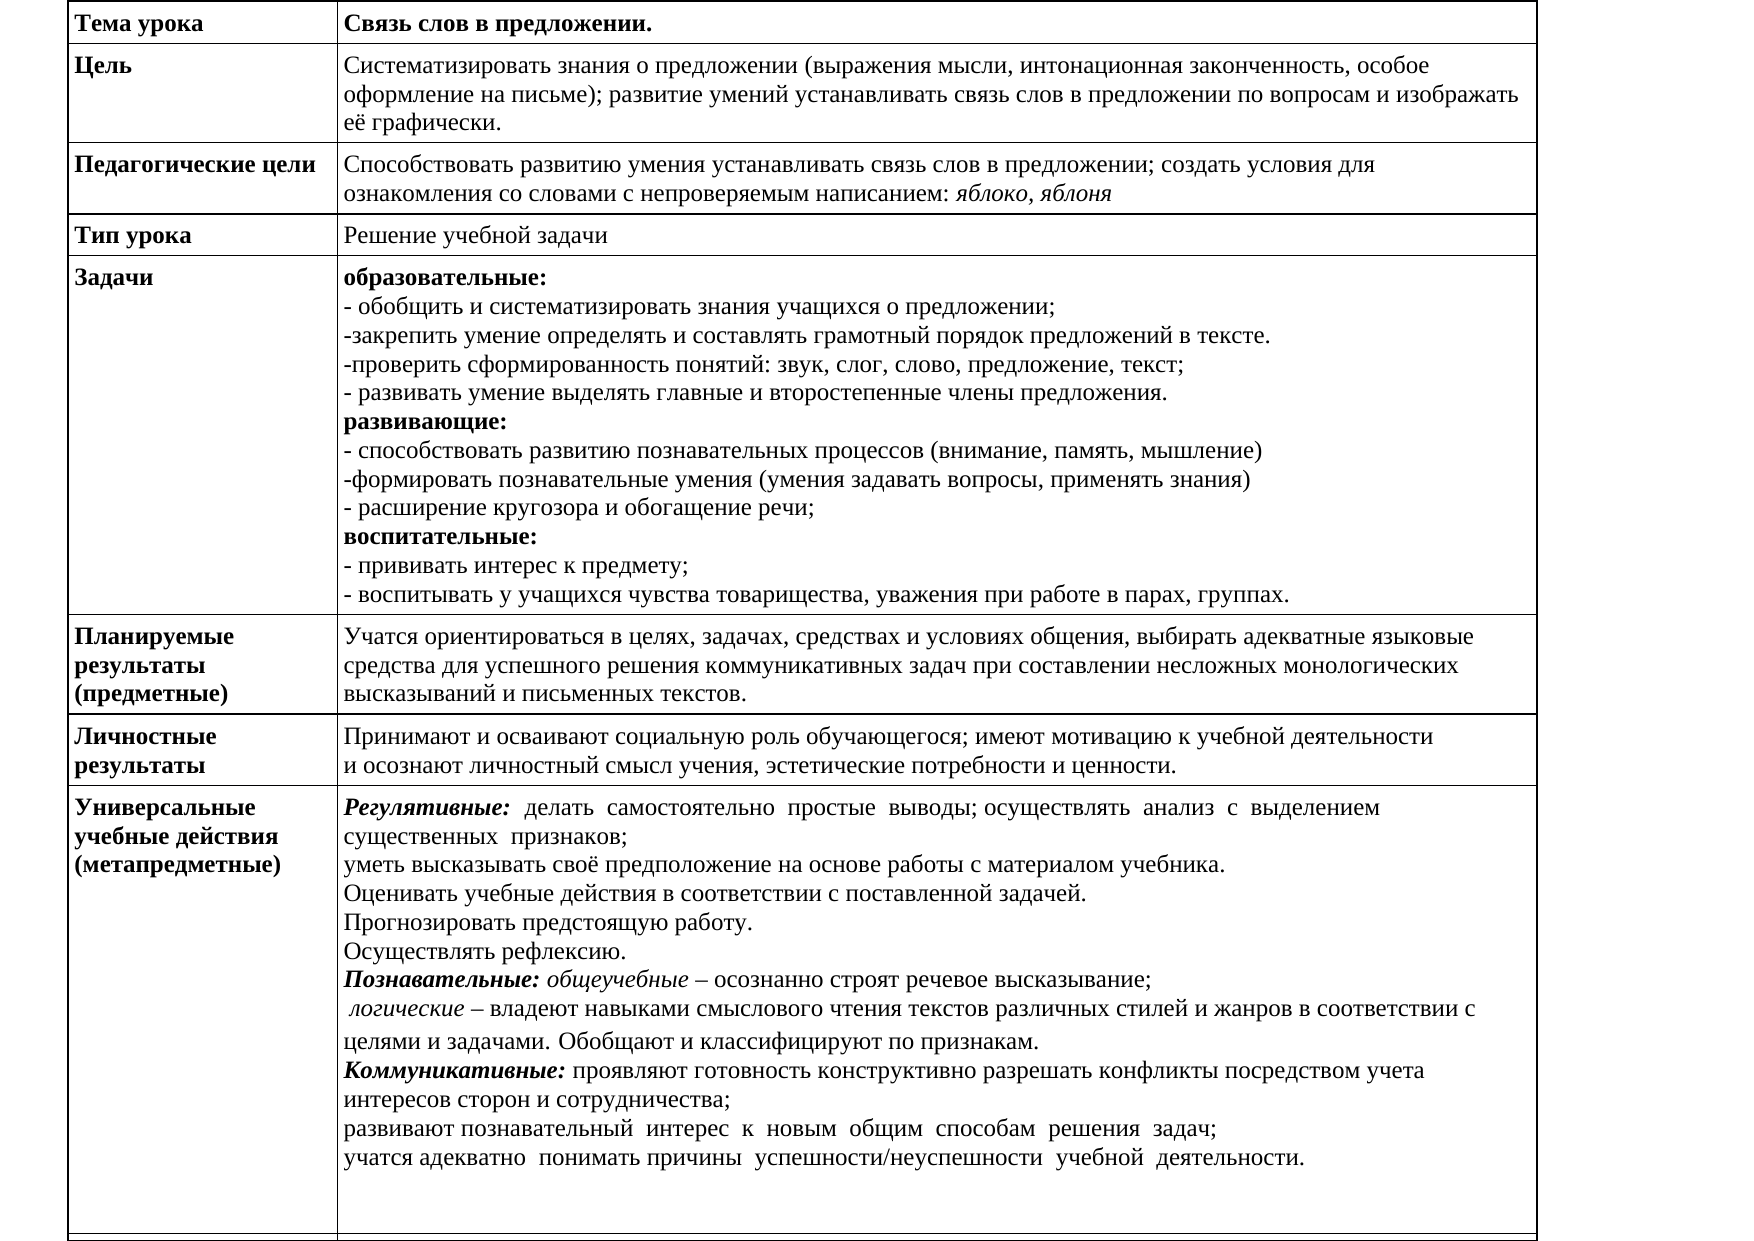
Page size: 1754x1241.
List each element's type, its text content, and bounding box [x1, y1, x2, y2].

table_cell Планируемые результаты (предметные) [69, 615, 337, 713]
table_cell Регулятивные: делать самостоятельно простые выводы; осуществлять анализ с выделением существенных признаков; уметь высказывать своё предположение на основе работы с материалом учебника. Оценивать учебные действия в соответствии с поставленной задачей. Прогнозировать предстоящую работу. Осуществлять рефлексию. Познавательные: общеучебные – осознанно строят речевое высказывание; логические – владеют навыками смыслового чтения текстов различных стилей и жанров в соответствии с целями и задачами. Обобщают и классифицируют по признакам. Коммуникативные: проявляют готовность конструктивно разрешать конфликты посредством учета интересов сторон и сотрудничества; развивают познавательный интерес к новым общим способам решения задач; учатся адекватно понимать причины успешности/неуспешности учебной деятельности. [338, 786, 1536, 1233]
table_cell Тип урока [69, 215, 337, 255]
table_cell Систематизировать знания о предложении (выражения мысли, интонационная законченность, особое оформление на письме); развитие умений устанавливать связь слов в предложении по вопросам и изображать её графически. [338, 44, 1536, 142]
table_cell Педагогические цели [69, 143, 337, 213]
table_cell Решение учебной задачи [338, 215, 1536, 255]
table_cell Принимают и осваивают социальную роль обучающегося; имеют мотивацию к учебной деятельности и осознают личностный смысл учения, эстетические потребности и ценности. [338, 715, 1536, 784]
table_header Тема урока [69, 2, 337, 42]
table_cell Учатся ориентироваться в целях, задачах, средствах и условиях общения, выбирать адекватные языковые средства для успешного решения коммуникативных задач при составлении несложных монологических высказываний и письменных текстов. [338, 615, 1536, 713]
table_cell Универсальные учебные действия (метапредметные) [69, 786, 337, 1233]
table_cell Цель [69, 44, 337, 142]
table_header Связь слов в предложении. [338, 2, 1536, 42]
table_cell образовательные: - обобщить и систематизировать знания учащихся о предложении; -закрепить умение определять и составлять грамотный порядок предложений в тексте. -проверить сформированность понятий: звук, слог, слово, предложение, текст; - развивать умение выделять главные и второстепенные члены предложения. развивающие: - способствовать развитию познавательных процессов (внимание, память, мышление) -формировать познавательные умения (умения задавать вопросы, применять знания) - расширение кругозора и обогащение речи; воспитательные: - прививать интерес к предмету; - воспитывать у учащихся чувства товарищества, уважения при работе в парах, группах. [338, 256, 1536, 613]
table_cell Задачи [69, 256, 337, 613]
table_cell Способствовать развитию умения устанавливать связь слов в предложении; создать условия для ознакомления со словами с непроверяемым написанием: яблоко, яблоня [338, 143, 1536, 213]
table_cell Личностные результаты [69, 715, 337, 784]
